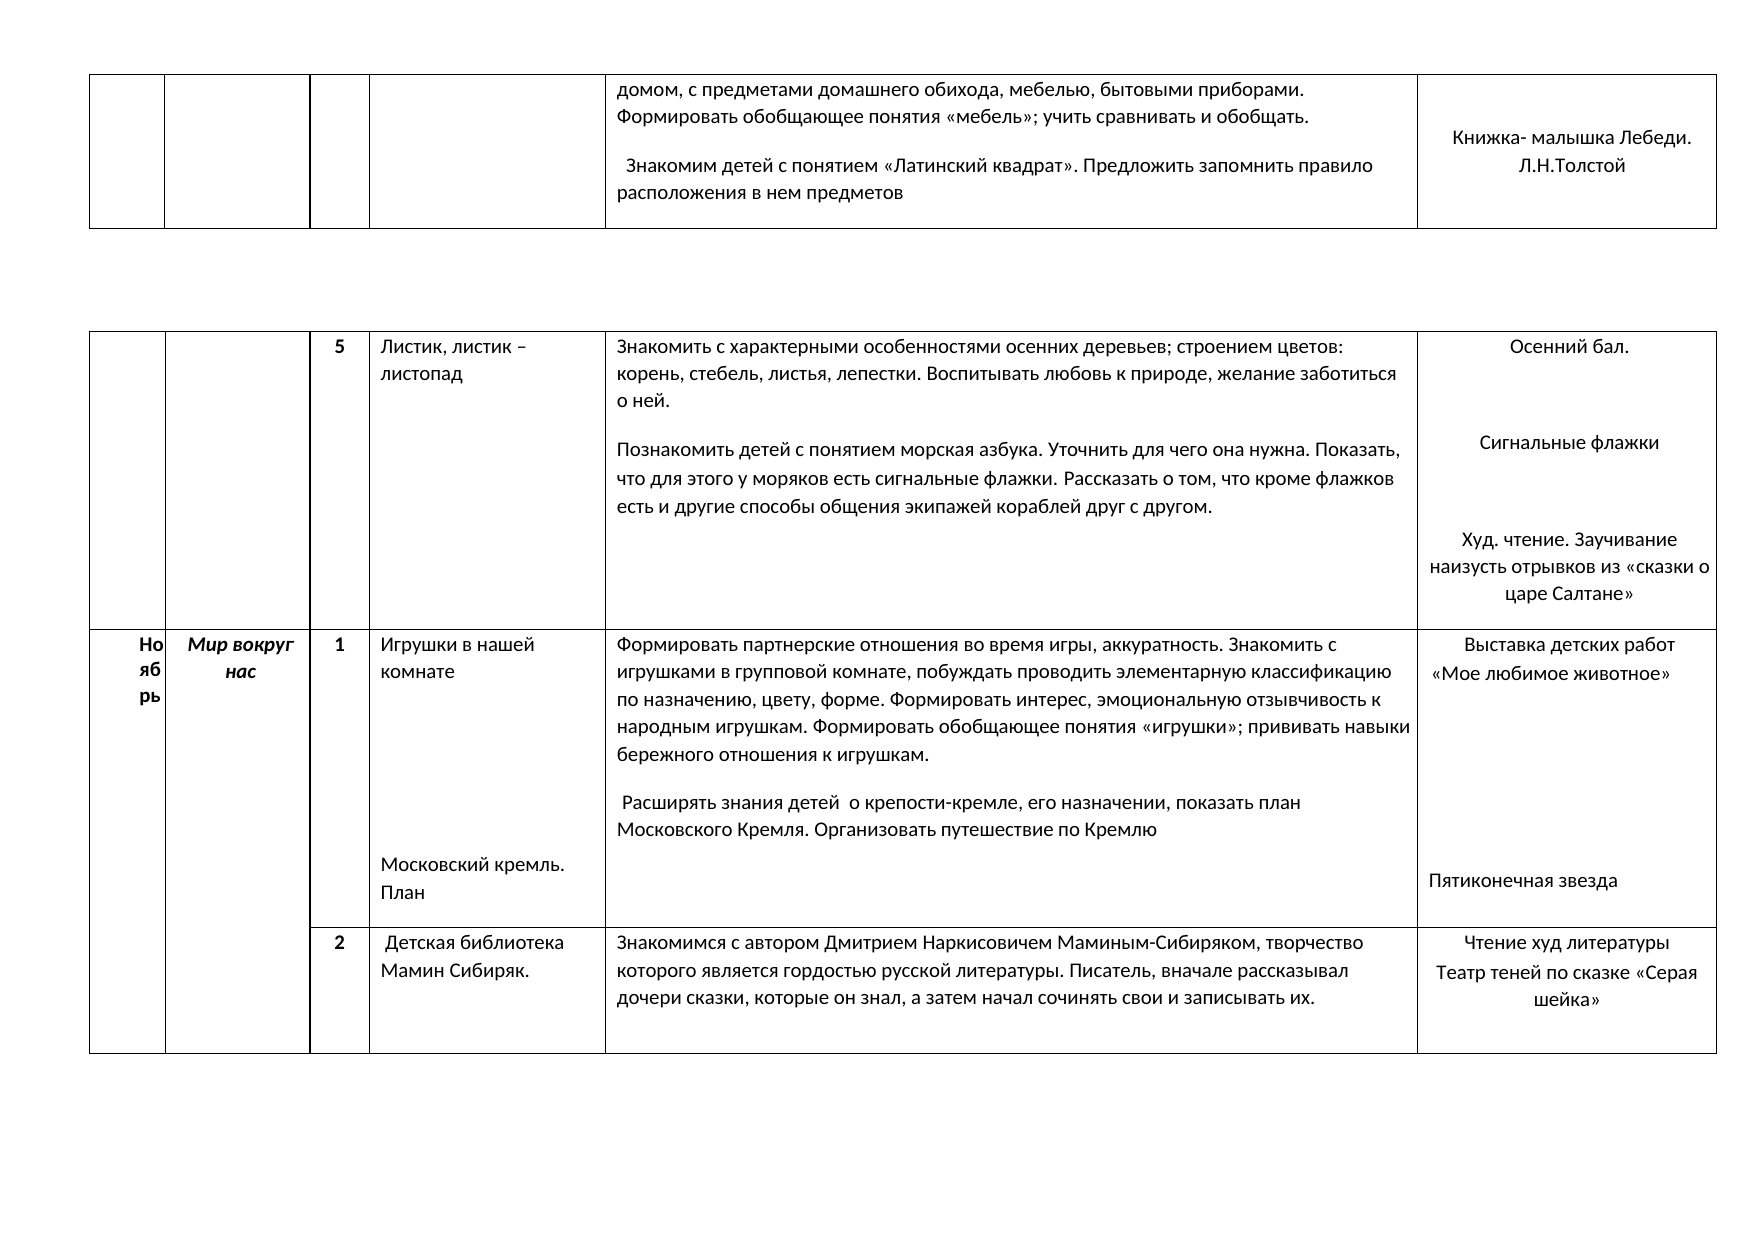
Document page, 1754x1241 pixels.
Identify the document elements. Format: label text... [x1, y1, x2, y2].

table_cell 2 [311, 928, 369, 1053]
table_cell Формировать партнерские отношения во время игры, аккуратность. Знакомить с игрушками в групповой комнате, побуждать проводить элементарную классификацию по назначению, цвету, форме. Формировать интерес, эмоциональную отзывчивость к народным игрушкам. Формировать обобщающее понятия «игрушки»; прививать навыки бережного отношения к игрушкам. Расширять знания детей о крепости-кремле, его назначении, показать план Московского Кремля. Организовать путешествие по Кремлю [606, 630, 1417, 927]
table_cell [1418, 928, 1716, 1053]
table_cell Выставка детских работ «Мое любимое животное» Пятиконечная звезда [1418, 630, 1716, 927]
table_header Осенний бал. Сигнальные флажки Худ. чтение. Заучивание наизусть отрывков из «сказки о царе Салтане» [1418, 332, 1716, 629]
table_header Листик, листик – листопад [370, 332, 605, 629]
table_header [90, 332, 165, 629]
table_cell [370, 75, 605, 227]
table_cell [370, 928, 605, 1053]
table_cell [90, 630, 165, 1053]
table_cell Игрушки в нашей комнате Московский кремль. План [370, 630, 605, 927]
table_header [166, 332, 309, 629]
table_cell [606, 928, 1417, 1053]
table_header 5 [311, 332, 369, 629]
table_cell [606, 75, 1417, 227]
table_cell 1 [311, 630, 369, 927]
table_cell Мир вокруг нас [166, 630, 309, 1053]
table_header Знакомить с характерными особенностями осенних деревьев; строением цветов: корень, стебель, листья, лепестки. Воспитывать любовь к природе, желание заботиться о ней. Познакомить детей с понятием морская азбука. Уточнить для чего она нужна. Показать, что для этого у моряков есть сигнальные флажки. Рассказать о том, что кроме флажков есть и другие способы общения экипажей кораблей друг с другом. [606, 332, 1417, 629]
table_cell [1418, 75, 1716, 227]
table_cell 4 [311, 75, 369, 227]
